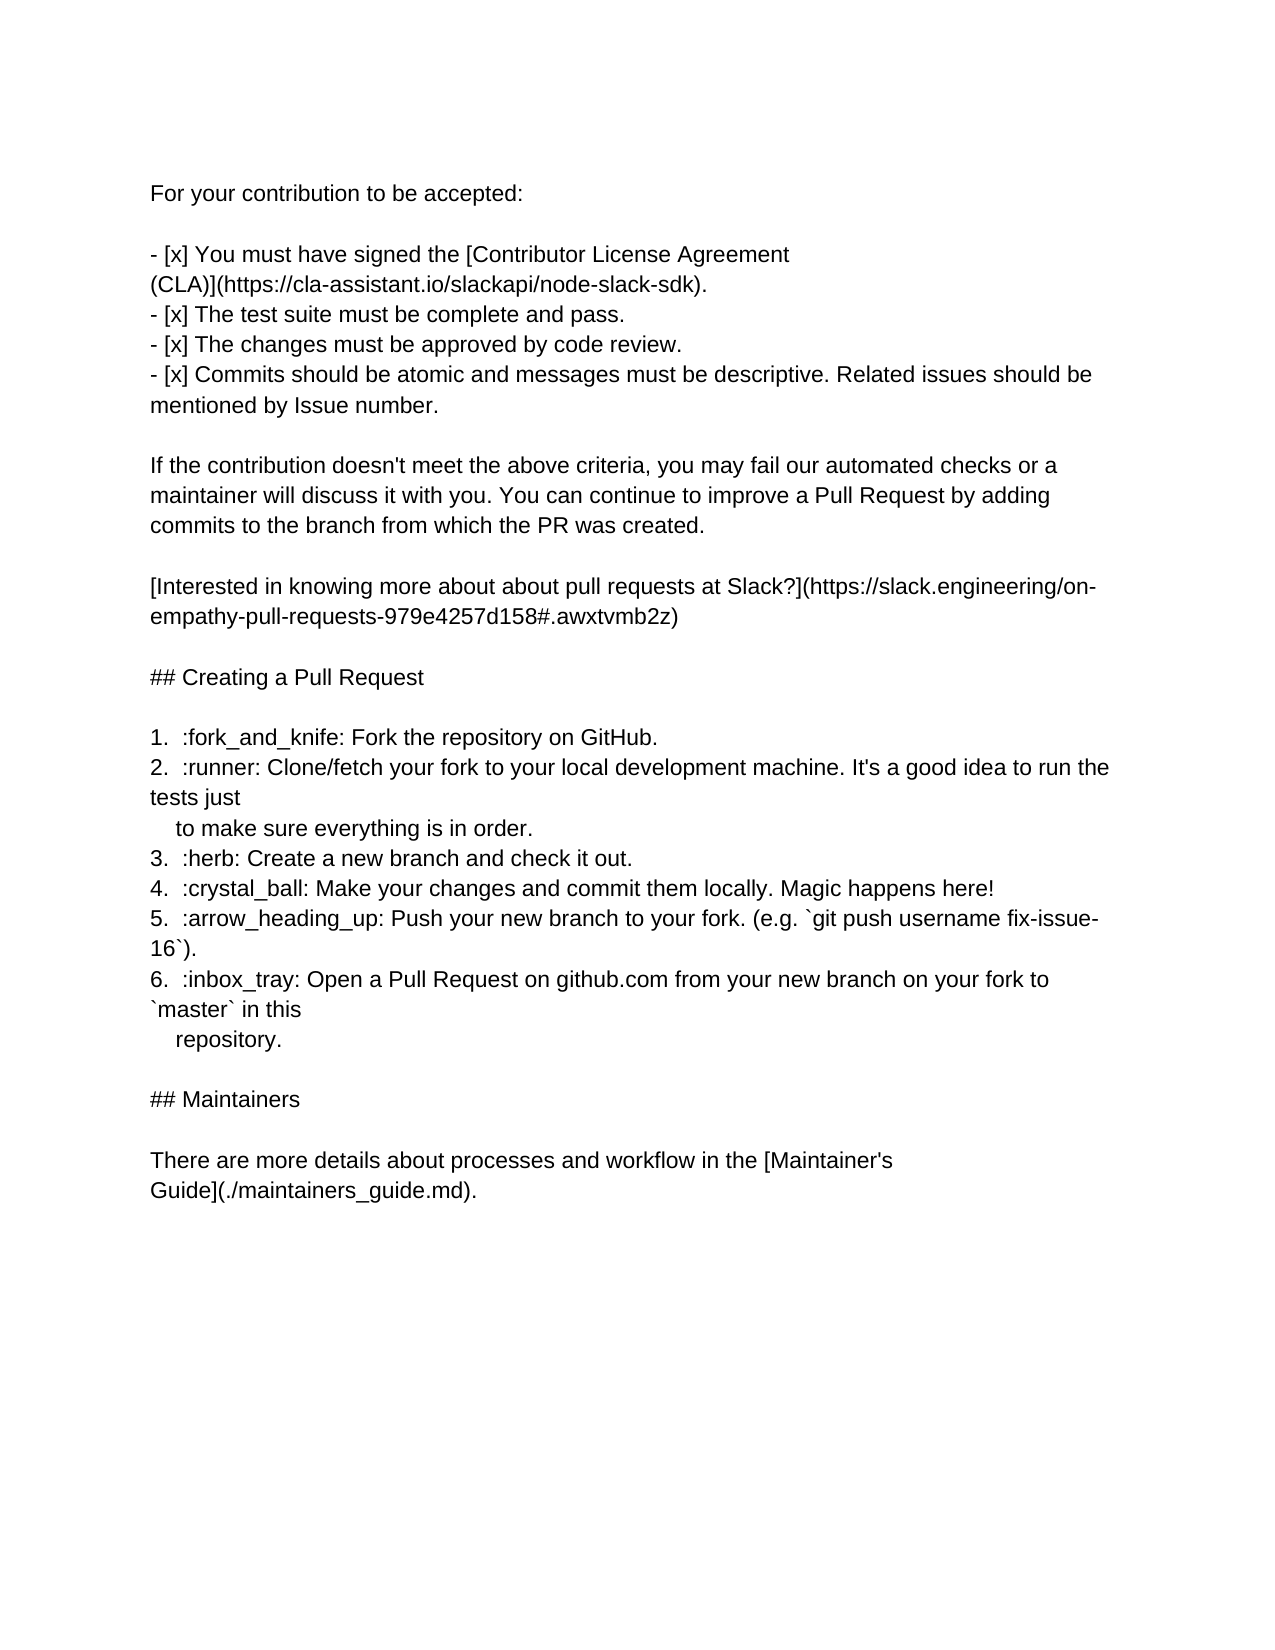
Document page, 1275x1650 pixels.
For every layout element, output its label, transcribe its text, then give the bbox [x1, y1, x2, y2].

text 4. :crystal_ball: Make your changes and commit them locally. Magic happens here! [150, 875, 1125, 901]
text - [x] Commits should be atomic and messages must be descriptive. Related issues should be mentioned by Issue number. [150, 361, 1125, 418]
text 1. :fork_and_knife: Fork the repository on GitHub. [150, 724, 1125, 750]
text - [x] You must have signed the [Contributor License Agreement (CLA)](https://cla-assistant.io/slackapi/node-slack-sdk). [150, 241, 1125, 297]
text If the contribution doesn't meet the above criteria, you may fail our automated checks or a maintainer will discuss it with you. You can continue to improve a Pull Request by adding commits to the branch from which the PR was created. [150, 452, 1125, 539]
text [Interested in knowing more about about pull requests at Slack?](https://slack.engineering/on-empathy-pull-requests-979e4257d158#.awxtvmb2z) [150, 573, 1125, 629]
text 6. :inbox_tray: Open a Pull Request on github.com from your new branch on your fork to `master` in this [150, 966, 1125, 1022]
text ## Maintainers [150, 1086, 1125, 1113]
text repository. [150, 1026, 1125, 1052]
text 2. :runner: Clone/fetch your fork to your local development machine. It's a good idea to run the tests just [150, 754, 1125, 811]
text 5. :arrow_heading_up: Push your new branch to your fork. (e.g. `git push username fix-issue-16`). [150, 905, 1125, 962]
text ## Creating a Pull Request [150, 663, 1125, 690]
text to make sure everything is in order. [150, 814, 1125, 841]
text - [x] The test suite must be complete and pass. [150, 301, 1125, 327]
text For your contribution to be accepted: [150, 180, 1125, 207]
text - [x] The changes must be approved by code review. [150, 331, 1125, 358]
text There are more details about processes and workflow in the [Maintainer's Guide](./maintainers_guide.md). [150, 1147, 1125, 1203]
text 3. :herb: Create a new branch and check it out. [150, 845, 1125, 871]
